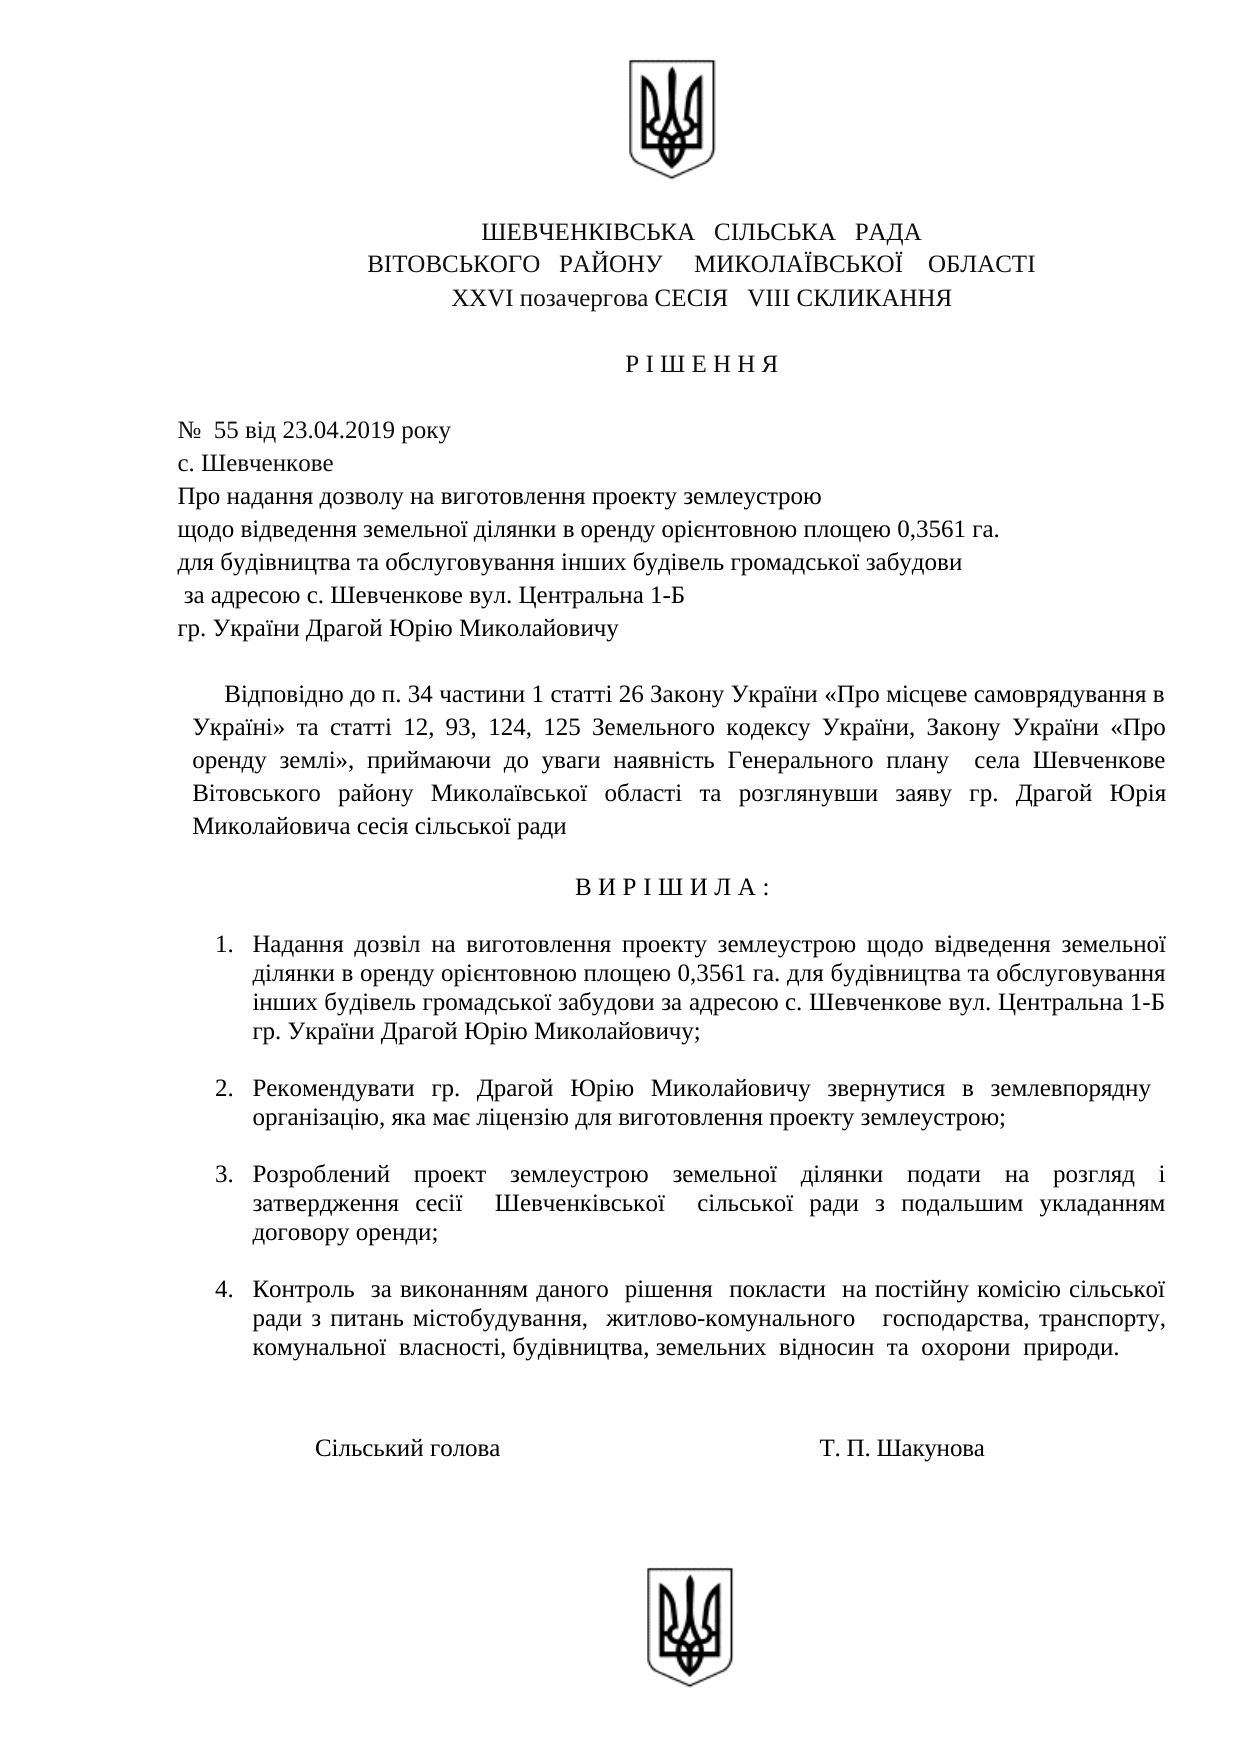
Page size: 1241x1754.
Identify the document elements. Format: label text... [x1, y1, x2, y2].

text с. Шевченкове [177, 448, 1167, 476]
text ВИРІШИЛА: [177, 872, 1167, 901]
text щодо відведення земельної ділянки в оренду орієнтовною площею 0,3561 га. [177, 514, 1167, 542]
list Надання дозвіл на виготовлення проекту землеустрою щодо відведення земельної ділянки в оренду орієнтовною площею 0,3561 га. для будівництва та обслуговування інших будівель громадської забудови за адресою с. Шевченкове вул. Центральна 1-Б гр. України Драгой Юрію Миколайовичу; [215, 929, 1167, 1044]
picture [646, 1567, 734, 1688]
list Розроблений проект землеустрою земельної ділянки подати на розгляд і затвердження сесії Шевченківської сільської ради з подальшим укладанням договору оренди; [215, 1159, 1167, 1246]
text для будівництва та обслуговування інших будівель громадської забудови [177, 547, 1167, 576]
text ШЕВЧЕНКІВСЬКА СІЛЬСЬКА РАДА ВІТОВСЬКОГО РАЙОНУ МИКОЛАЇВСЬКОЇ ОБЛАСТІ ХХVІ позачергова СЕСІЯ VІІІ СКЛИКАННЯ [236, 217, 1167, 311]
text за адресою с. Шевченкове вул. Центральна 1-Б [177, 580, 1167, 608]
text Сільський голова Т. П. Шакунова [177, 1433, 1167, 1461]
text № 55 від 23.04.2019 року [177, 415, 1167, 443]
picture [628, 59, 716, 180]
text Р І Ш Е Н Н Я [236, 349, 1167, 377]
text Про надання дозволу на виготовлення проекту землеустрою [177, 481, 1167, 509]
list Контроль за виконанням даного рішення покласти на постійну комісію сільської ради з питань містобудування, житлово-комунального господарства, транспорту, комунальної власності, будівництва, земельних відносин та охорони природи. [215, 1274, 1167, 1361]
text Відповідно до п. 34 частини 1 статті 26 Закону України «Про місцеве самоврядування в Україні» та статті 12, 93, 124, 125 Земельного кодексу України, Закону України «Про оренду землі», приймаючи до уваги наявність Генерального плану села Шевченкове Вітовського району Миколаївської області та розглянувши заяву гр. Драгой Юрія Миколайовича сесія сільської ради [192, 679, 1167, 840]
text гр. України Драгой Юрію Миколайовичу [177, 613, 1167, 642]
list Рекомендувати гр. Драгой Юрію Миколайовичу звернутися в землевпорядну організацію, яка має ліцензію для виготовлення проекту землеустрою; [215, 1073, 1152, 1131]
